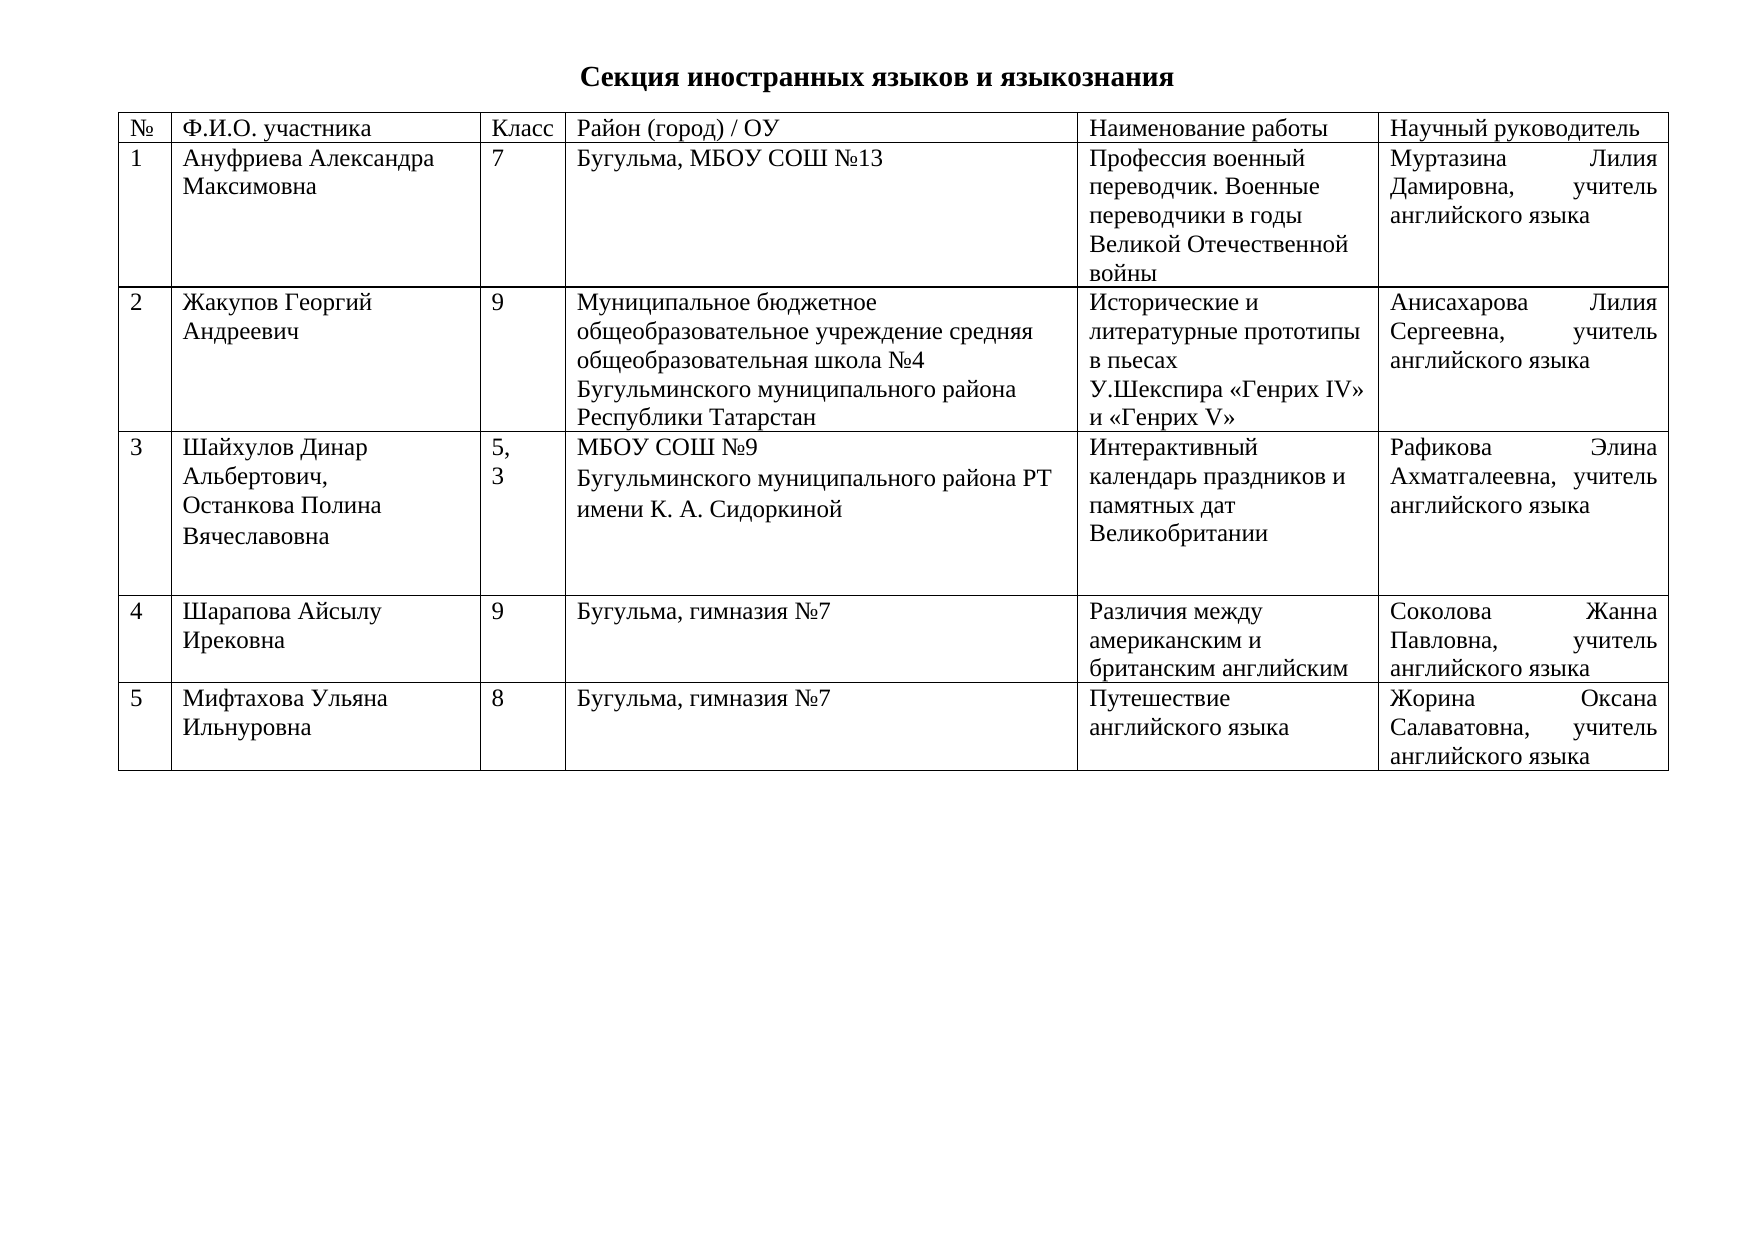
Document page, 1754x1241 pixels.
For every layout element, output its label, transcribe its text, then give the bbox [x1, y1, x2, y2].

table_cell 5, 3 [481, 432, 565, 595]
table_cell МБОУ СОШ №9 Бугульминского муниципального района РТ имени К. А. Сидоркиной [566, 432, 1077, 595]
table_cell Профессия военный переводчик. Военные переводчики в годы Великой Отечественной войны [1078, 143, 1378, 286]
text Секция иностранных языков и языкознания [118, 59, 1636, 93]
table_cell 4 [119, 596, 171, 682]
table_cell Муниципальное бюджетное общеобразовательное учреждение средняя общеобразовательная школа №4 Бугульминского муниципального района Республики Татарстан [566, 288, 1077, 431]
table_header Класс [481, 113, 565, 142]
table_cell Бугульма, гимназия №7 [566, 596, 1077, 682]
table_header Научный руководитель [1379, 113, 1668, 142]
table_cell 8 [481, 683, 565, 769]
table_cell Соколова Жанна Павловна, учитель английского языка [1379, 596, 1668, 682]
table_cell Жорина Оксана Салаватовна, учитель английского языка [1379, 683, 1668, 769]
table_header Наименование работы [1078, 113, 1378, 142]
table_cell Шарапова Айсылу Ирековна [172, 596, 480, 682]
table_cell Муртазина Лилия Дамировна, учитель английского языка [1379, 143, 1668, 286]
table_cell 7 [481, 143, 565, 286]
table_cell Ануфриева Александра Максимовна [172, 143, 480, 286]
table_cell Путешествие английского языка [1078, 683, 1378, 769]
table_cell Рафикова Элина Ахматгалеевна, учитель английского языка [1379, 432, 1668, 595]
table_cell 9 [481, 288, 565, 431]
table_cell Исторические и литературные прототипы в пьесах У.Шекспира «Генрих IV» и «Генрих V» [1078, 288, 1378, 431]
table_cell 2 [119, 288, 171, 431]
table_cell Различия между американским и британским английским [1078, 596, 1378, 682]
table_cell 3 [119, 432, 171, 595]
table_header № [119, 113, 171, 142]
table_header Район (город) / ОУ [566, 113, 1077, 142]
table_cell Интерактивный календарь праздников и памятных дат Великобритании [1078, 432, 1378, 595]
table_cell Мифтахова Ульяна Ильнуровна [172, 683, 480, 769]
table_cell Бугульма, МБОУ СОШ №13 [566, 143, 1077, 286]
table_cell Анисахарова Лилия Сергеевна, учитель английского языка [1379, 288, 1668, 431]
table_cell Бугульма, гимназия №7 [566, 683, 1077, 769]
table_header Ф.И.О. участника [172, 113, 480, 142]
table_cell 9 [481, 596, 565, 682]
table_cell Шайхулов Динар Альбертович, Останкова Полина Вячеславовна [172, 432, 480, 595]
table_cell 5 [119, 683, 171, 769]
table_cell 1 [119, 143, 171, 286]
table_cell Жакупов Георгий Андреевич [172, 288, 480, 431]
